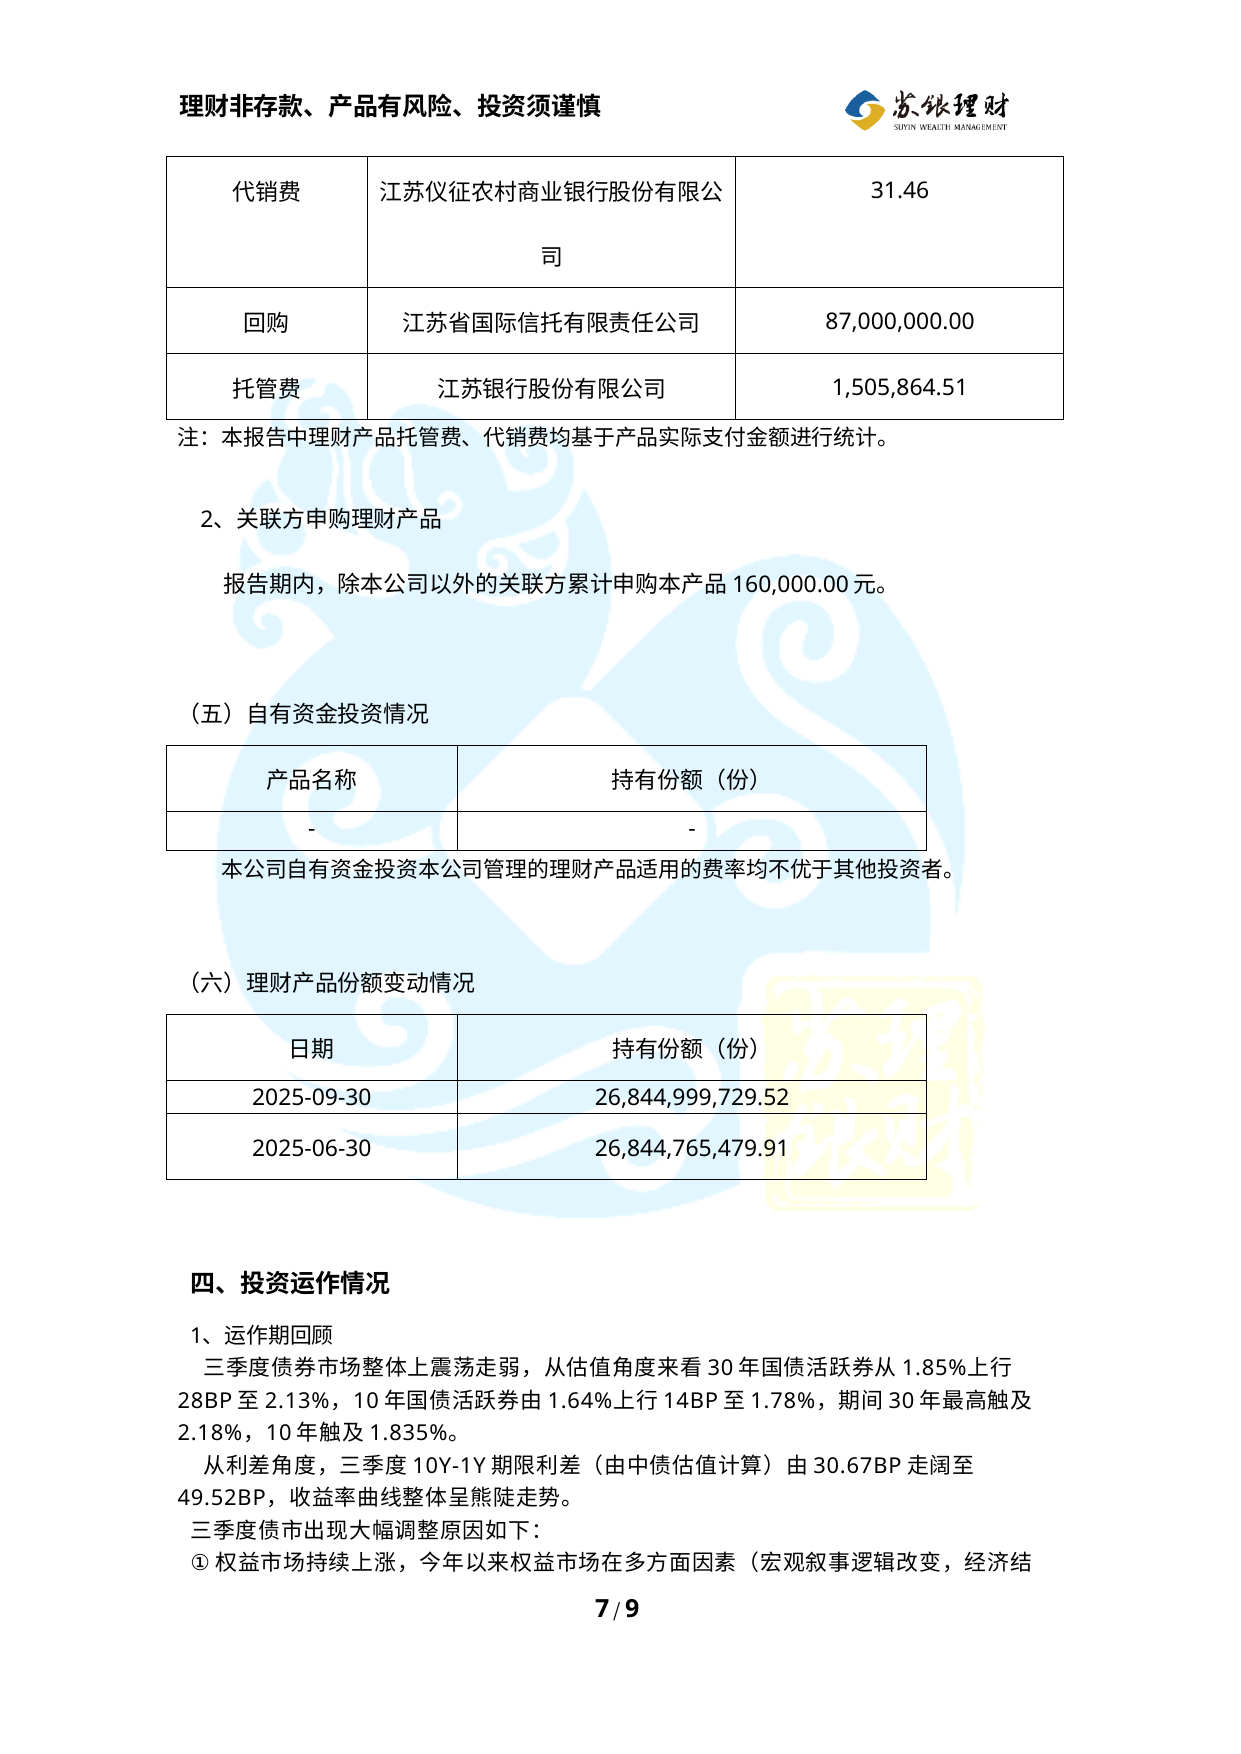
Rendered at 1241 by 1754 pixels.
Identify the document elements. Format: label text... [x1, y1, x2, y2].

table_cell 1,505,864.51 [736, 354, 1063, 419]
table_cell 江苏仪征农村商业银行股份有限公司 [368, 157, 735, 287]
table_cell 江苏银行股份有限公司 [368, 354, 735, 419]
table_header 持有份额（份） [458, 1015, 926, 1080]
text （六）理财产品份额变动情况 [177, 949, 1053, 1014]
table_cell 江苏省国际信托有限责任公司 [368, 288, 735, 353]
picture [820, 72, 1039, 143]
table_cell 回购 [167, 288, 367, 353]
table_cell 87,000,000.00 [736, 288, 1063, 353]
subtitle 1、运作期回顾 [190, 1317, 1053, 1350]
table_cell - [167, 812, 457, 850]
table_cell 2025-09-30 [167, 1081, 457, 1113]
table_cell 26,844,765,479.91 [458, 1114, 926, 1179]
text 2、关联方申购理财产品 [177, 485, 1053, 550]
table_header 日期 [167, 1015, 457, 1080]
text （五）自有资金投资情况 [177, 680, 1053, 745]
table_cell 26,844,999,729.52 [458, 1081, 926, 1113]
table_cell 代销费 [167, 157, 367, 287]
text 注：本报告中理财产品托管费、代销费均基于产品实际支付金额进行统计。 [177, 420, 1053, 452]
table_cell 托管费 [167, 354, 367, 419]
text 报告期内，除本公司以外的关联方累计申购本产品160,000.00元。 [177, 550, 1053, 615]
text 本公司自有资金投资本公司管理的理财产品适用的费率均不优于其他投资者。 [177, 851, 1053, 884]
table_header 产品名称 [167, 746, 457, 811]
table_header 持有份额（份） [458, 746, 926, 811]
subtitle 四、投资运作情况 [190, 1249, 1053, 1314]
table_cell - [458, 812, 926, 850]
table_cell 2025-06-30 [167, 1114, 457, 1179]
table_cell 31.46 [736, 157, 1063, 287]
